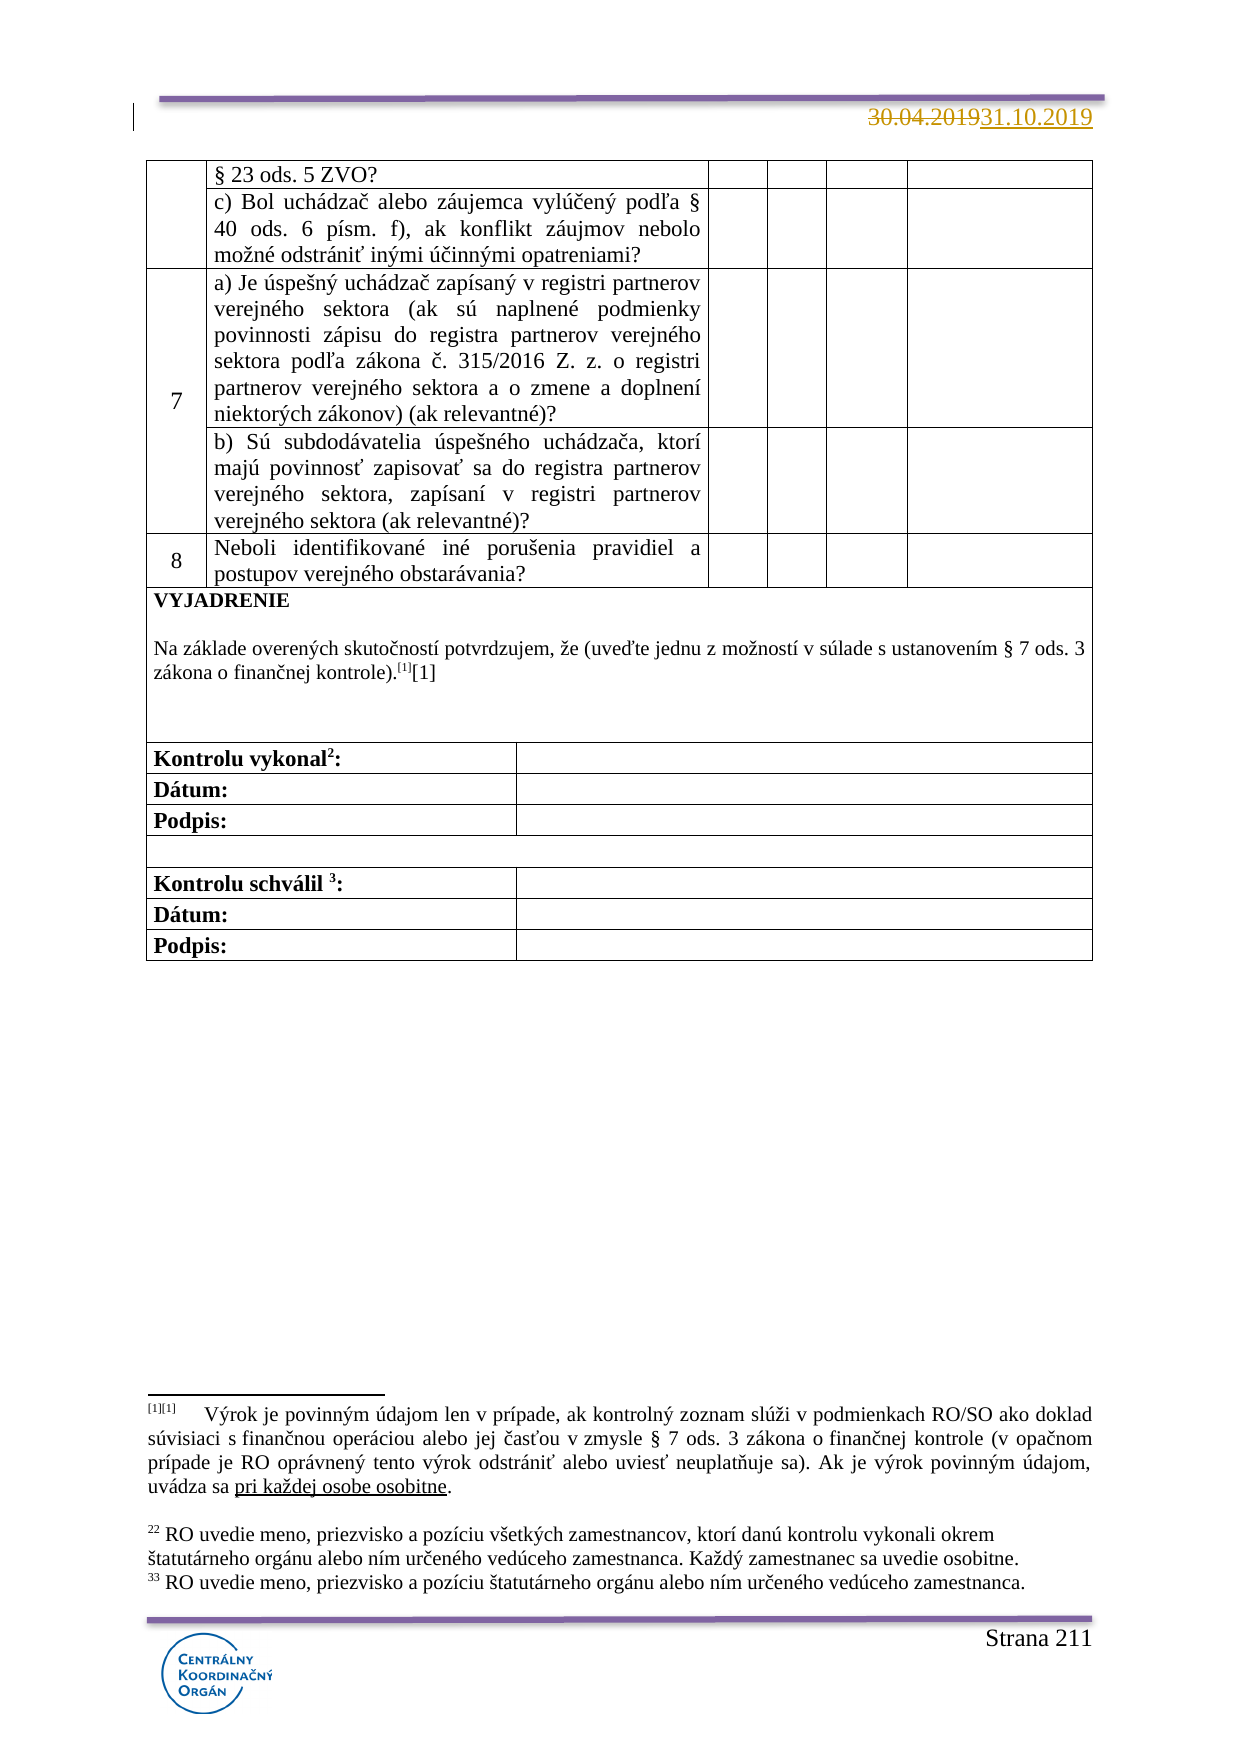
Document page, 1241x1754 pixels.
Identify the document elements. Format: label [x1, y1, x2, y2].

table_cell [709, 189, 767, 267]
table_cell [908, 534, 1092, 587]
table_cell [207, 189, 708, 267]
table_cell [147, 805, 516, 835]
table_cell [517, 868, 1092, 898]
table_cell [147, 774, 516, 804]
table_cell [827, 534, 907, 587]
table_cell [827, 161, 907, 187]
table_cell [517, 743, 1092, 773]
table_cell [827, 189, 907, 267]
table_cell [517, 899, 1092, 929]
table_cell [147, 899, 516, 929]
picture [159, 1631, 272, 1713]
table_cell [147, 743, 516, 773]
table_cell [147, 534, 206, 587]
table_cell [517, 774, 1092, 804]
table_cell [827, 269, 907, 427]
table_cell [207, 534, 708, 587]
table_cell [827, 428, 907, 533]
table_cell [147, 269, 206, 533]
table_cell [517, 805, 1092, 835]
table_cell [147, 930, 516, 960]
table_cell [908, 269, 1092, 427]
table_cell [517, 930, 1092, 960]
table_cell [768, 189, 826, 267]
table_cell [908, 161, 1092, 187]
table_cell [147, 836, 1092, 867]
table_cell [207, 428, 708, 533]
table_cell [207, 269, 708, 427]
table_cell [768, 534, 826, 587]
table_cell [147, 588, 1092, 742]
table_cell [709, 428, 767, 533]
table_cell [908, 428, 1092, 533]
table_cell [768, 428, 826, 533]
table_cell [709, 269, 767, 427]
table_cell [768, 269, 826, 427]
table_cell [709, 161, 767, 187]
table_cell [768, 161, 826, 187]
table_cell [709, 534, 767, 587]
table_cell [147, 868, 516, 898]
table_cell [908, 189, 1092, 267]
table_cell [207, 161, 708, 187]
